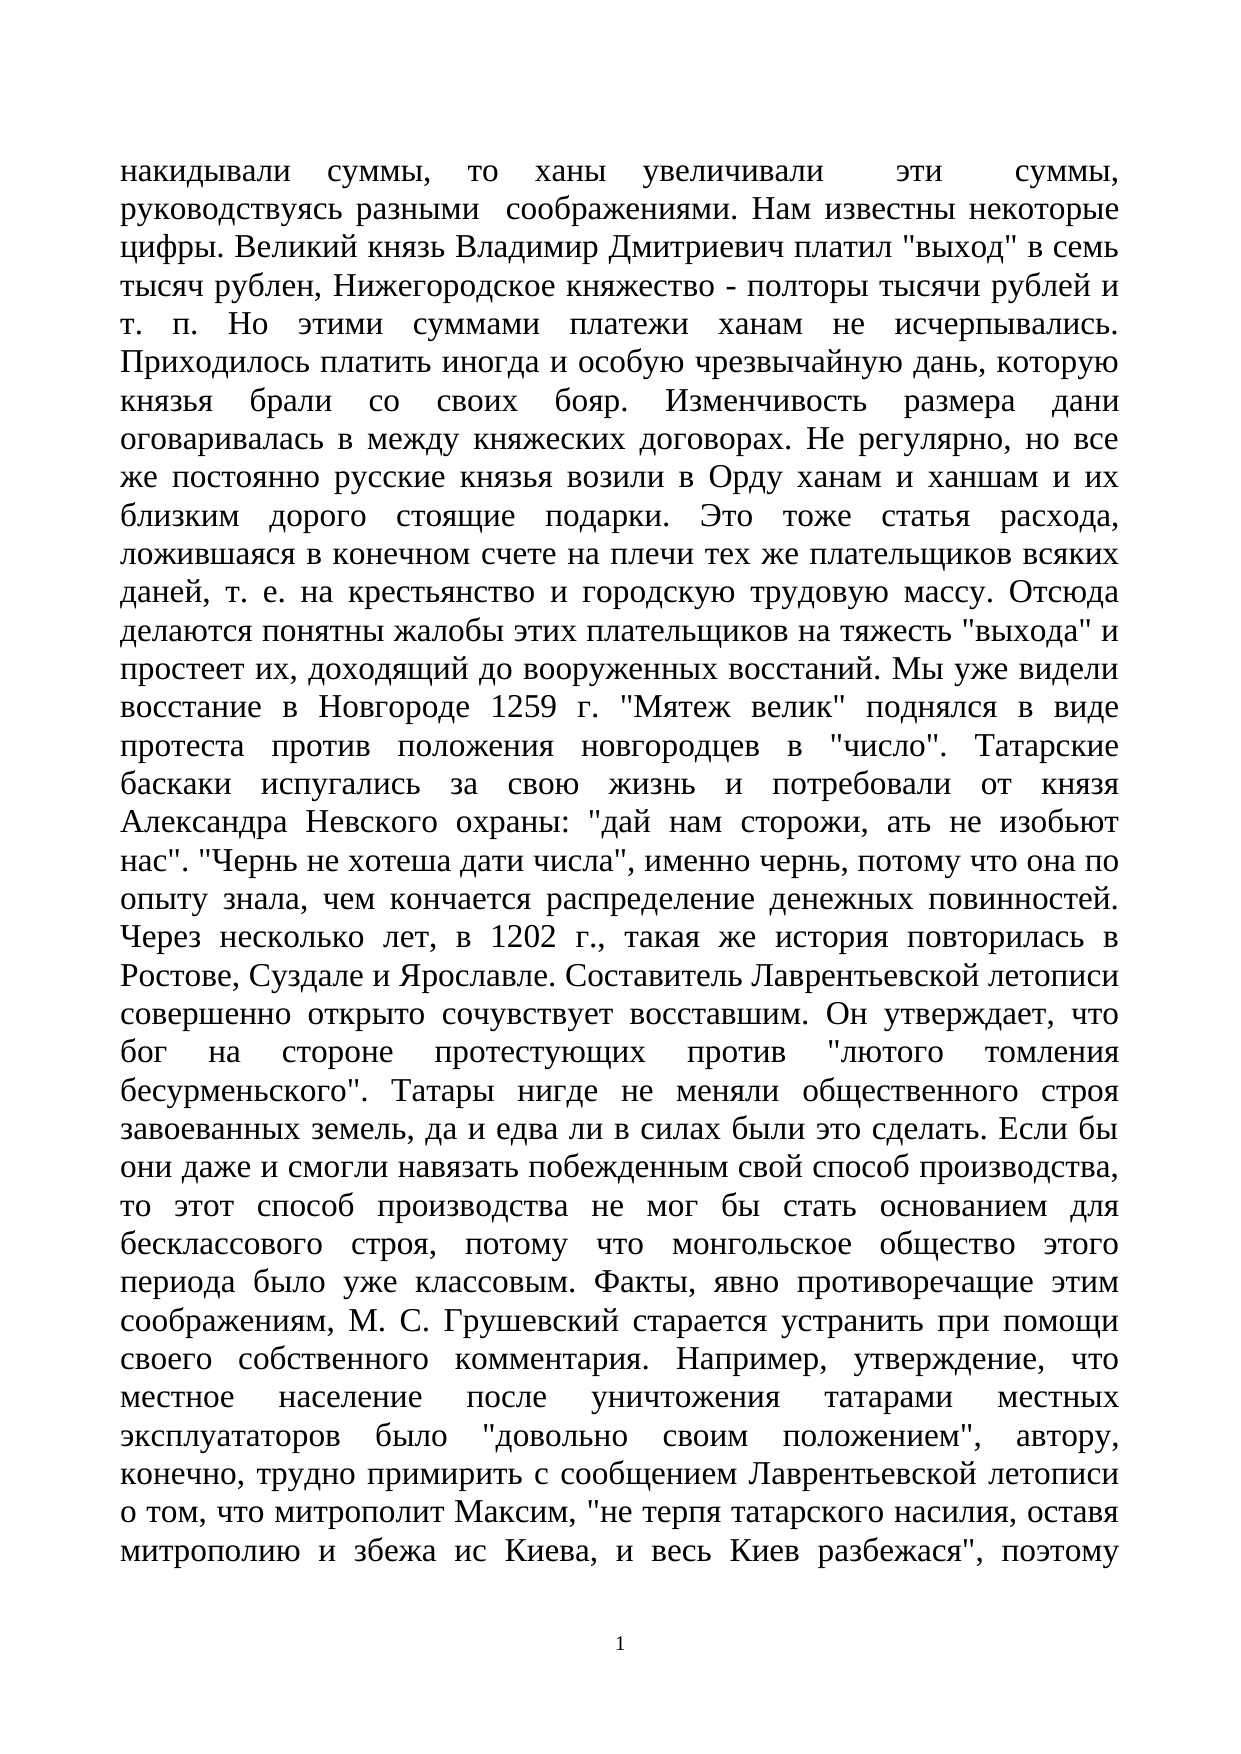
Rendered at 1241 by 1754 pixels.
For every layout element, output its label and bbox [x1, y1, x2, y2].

text [120, 150, 1120, 1568]
